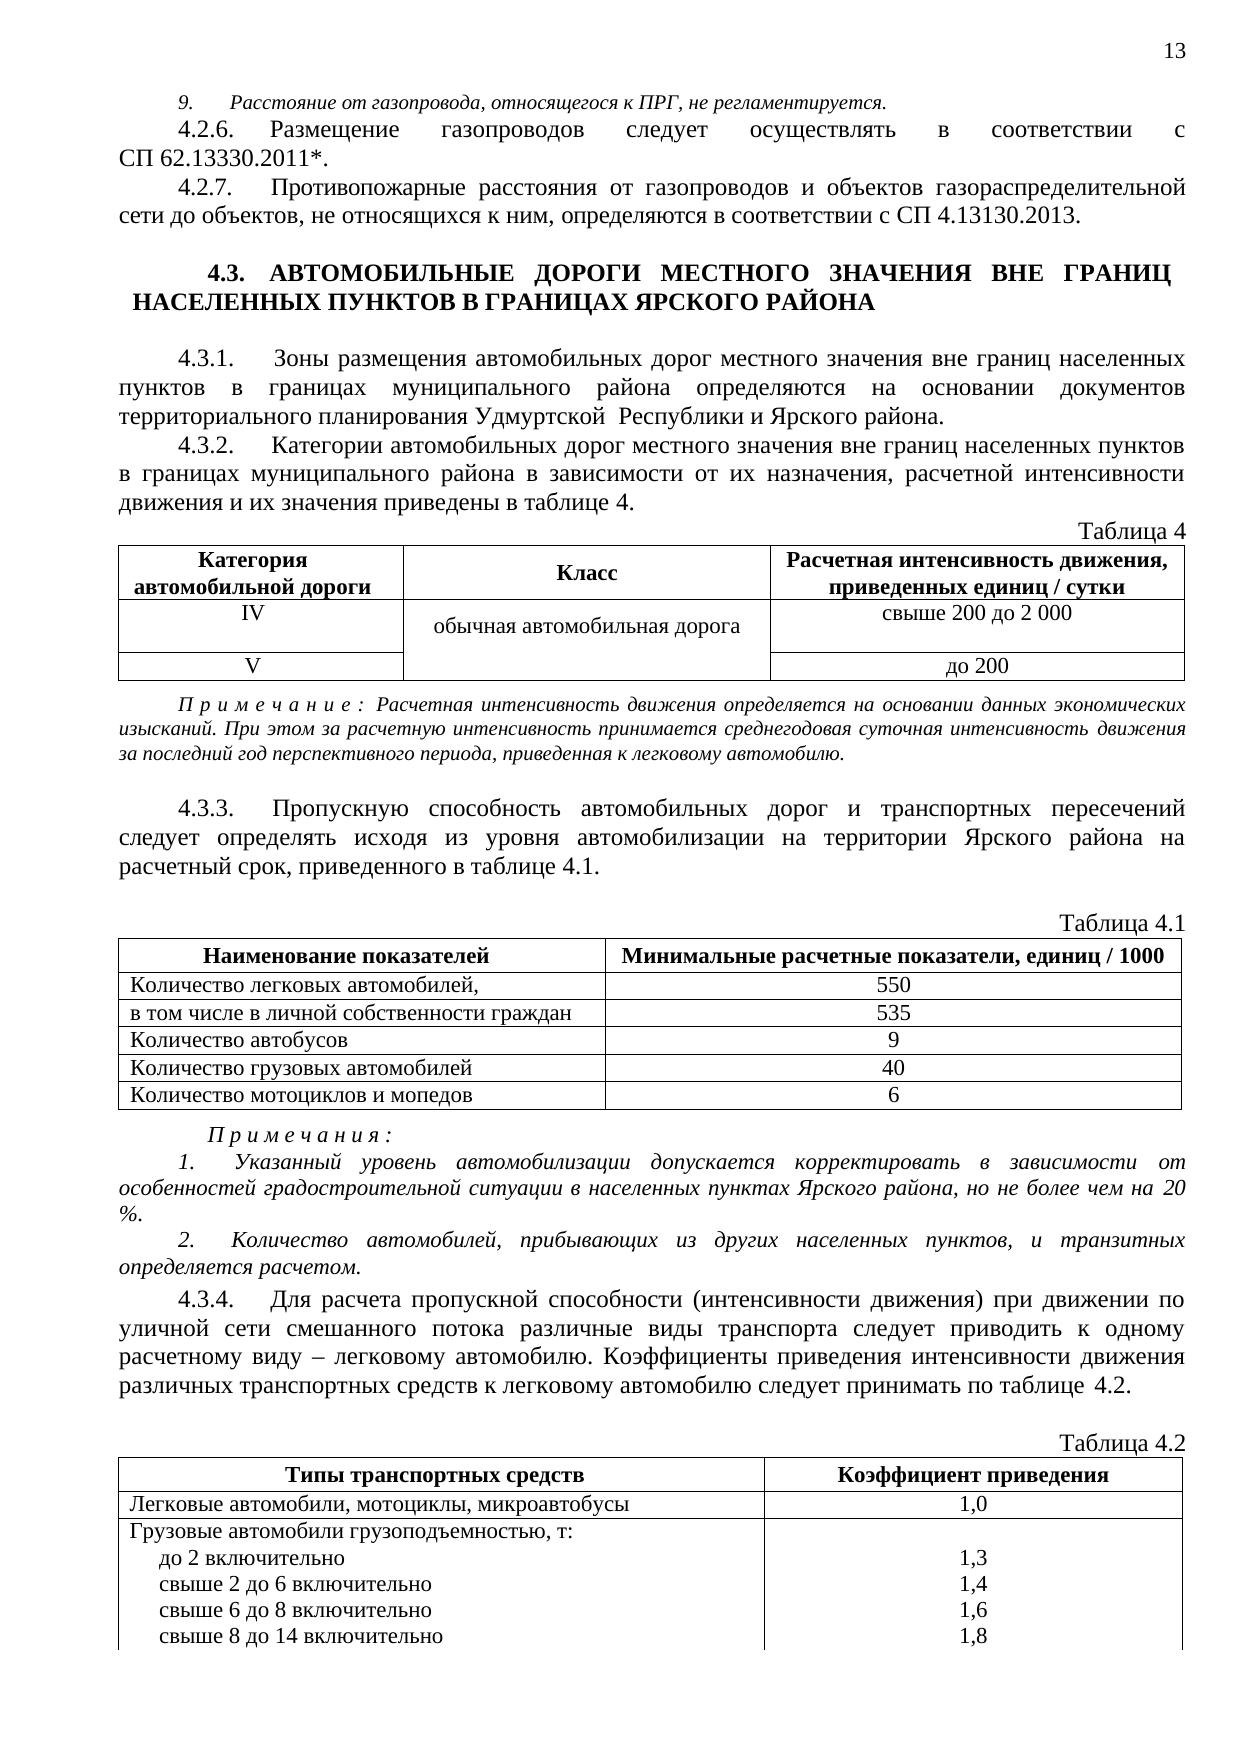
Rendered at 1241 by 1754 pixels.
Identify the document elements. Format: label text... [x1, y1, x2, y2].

table_cell свыше 6 до 8 включительно [119, 1597, 764, 1623]
table_cell 9 [606, 1027, 1181, 1053]
table_header Минимальные расчетные показатели, единиц / 1000 чел. [606, 939, 1181, 972]
table_cell IV [119, 600, 403, 652]
list Категории автомобильных дорог местного значения вне границ населенных пунктов в границах муниципального района в зависимости от их назначения, расчетной интенсивности движения и их значения приведены в таблице 4. [119, 430, 1186, 516]
table_cell до 200 [771, 653, 1184, 680]
text Таблица 4.2 [119, 1428, 1186, 1456]
table_cell Количество легковых автомобилей, [119, 973, 605, 999]
table_cell 1,8 [765, 1624, 1182, 1650]
table_cell 1,0 [765, 1492, 1182, 1517]
table_cell 6 [606, 1082, 1181, 1108]
text Таблица 4 [119, 516, 1186, 545]
table_header Наименование показателей [119, 939, 605, 972]
text Таблица 4.1 [119, 908, 1186, 937]
table_cell в том числе в личной собственности граждан [119, 1000, 605, 1026]
table_cell свыше 200 до 2 000 [771, 600, 1184, 652]
table_cell 40 [606, 1055, 1181, 1081]
list Противопожарные расстояния от газопроводов и объектов газораспределительной сети до объектов, не относящихся к ним, определяются в соответствии с СП 4.13130.2013. [119, 172, 1186, 229]
table_cell 550 [606, 973, 1181, 999]
table_cell свыше 2 до 6 включительно [119, 1571, 764, 1597]
table_cell Легковые автомобили, мотоциклы, микроавтобусы [119, 1492, 764, 1517]
list Количество автомобилей, прибывающих из других населенных пунктов, и транзитных определяется расчетом. [119, 1226, 1186, 1279]
table_cell 535 [606, 1000, 1181, 1026]
text П р и м е ч а н и я : [207, 1121, 1186, 1147]
list Расстояние от газопровода, относящегося к ПРГ, не регламентируется. [119, 88, 1186, 114]
table_cell Количество мотоциклов и мопедов [119, 1082, 605, 1108]
table_cell Количество грузовых автомобилей [119, 1055, 605, 1081]
table_header Расчетная интенсивность движения, приведенных единиц / сутки [771, 546, 1184, 599]
table_header Класс [404, 546, 770, 599]
table_cell 1,6 [765, 1597, 1182, 1623]
list Размещение газопроводов следует осуществлять в соответствии с СП 62.13330.2011*. [119, 114, 1186, 172]
table_cell [765, 1519, 1182, 1545]
list Пропускную способность автомобильных дорог и транспортных пересечений следует определять исходя из уровня автомобилизации на территории Ярского района на расчетный срок, приведенного в таблице 4.1. [119, 793, 1186, 879]
list Для расчета пропускной способности (интенсивности движения) при движении по уличной сети смешанного потока различные виды транспорта следует приводить к одному расчетному виду – легковому автомобилю. Коэффициенты приведения интенсивности движения различных транспортных средств к легковому автомобилю следует принимать по таблице 4.2. [119, 1284, 1186, 1399]
table_header Коэффициент приведения [765, 1458, 1182, 1491]
table_cell 1,3 [765, 1545, 1182, 1571]
text П р и м е ч а н и е : Расчетная интенсивность движения определяется на основании данных экономических изысканий. При этом за расчетную интенсивность принимается среднегодовая суточная интенсивность движения за последний год перспективного периода, приведенная к легковому автомобилю. [119, 692, 1186, 764]
table_cell Грузовые автомобили грузоподъемностью, т: [119, 1519, 764, 1545]
table_cell V [119, 653, 403, 680]
table_cell Количество автобусов [119, 1027, 605, 1053]
table_header Категория автомобильной дороги [119, 546, 403, 599]
list Указанный уровень автомобилизации допускается корректировать в зависимости от особенностей градостроительной ситуации в населенных пунктах Ярского района, но не более чем на 20 %. [119, 1148, 1186, 1226]
subtitle АВТОМОБИЛЬНЫЕ ДОРОГИ МЕСТНОГО ЗНАЧЕНИЯ ВНЕ ГРАНИЦ НАСЕЛЕННЫХ ПУНКТОВ В ГРАНИЦАХ ЯРСКОГО РАЙОНА [132, 258, 1172, 315]
table_cell обычная автомобильная дорога [404, 600, 770, 680]
table_cell свыше 8 до 14 включительно [119, 1624, 764, 1650]
table_cell 1,4 [765, 1571, 1182, 1597]
table_header Типы транспортных средств [119, 1458, 764, 1491]
table_cell до 2 включительно [119, 1545, 764, 1571]
list Зоны размещения автомобильных дорог местного значения вне границ населенных пунктов в границах муниципального района определяются на основании документов территориального планирования Удмуртской Республики и Ярского района. [119, 343, 1186, 430]
